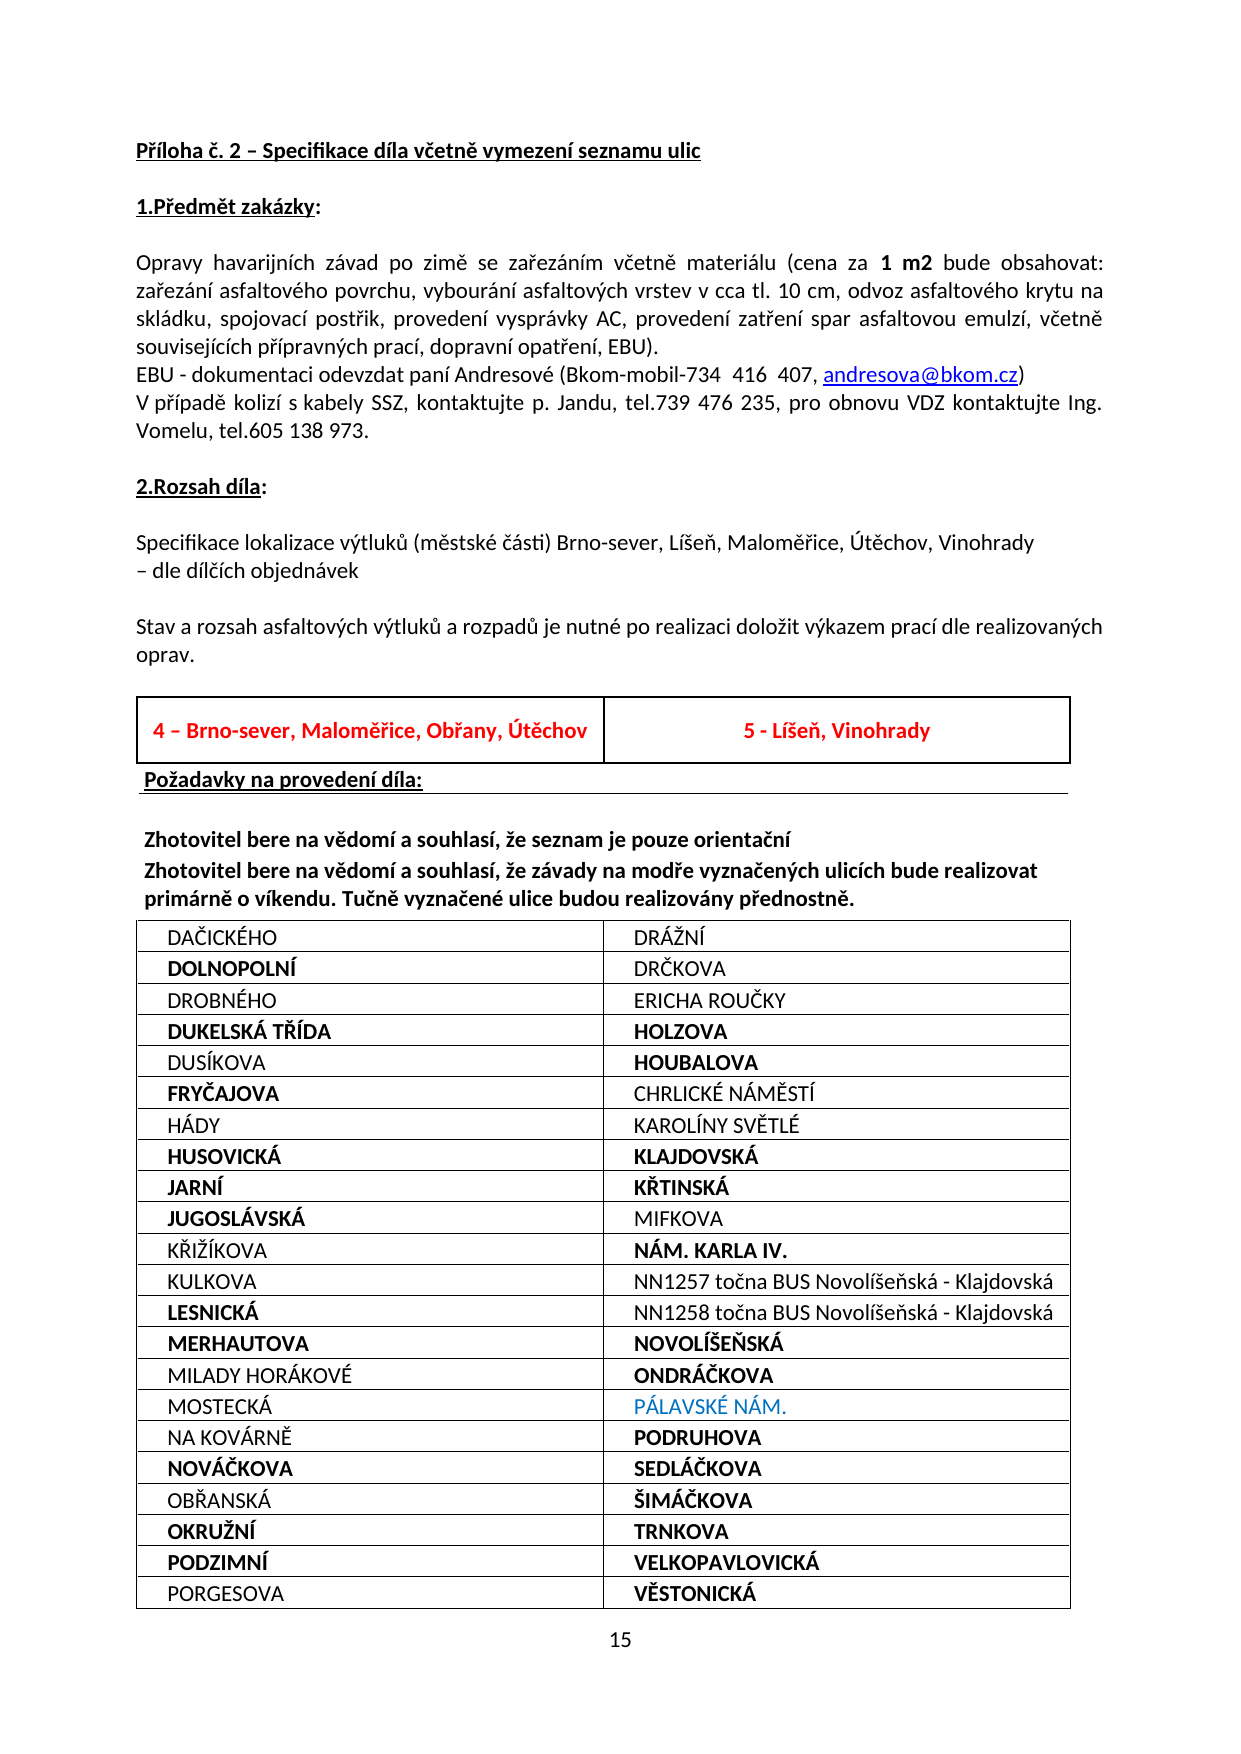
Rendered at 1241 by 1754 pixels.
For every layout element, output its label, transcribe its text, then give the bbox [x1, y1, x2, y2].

table_cell JUGOSLÁVSKÁ [137, 1201, 603, 1232]
table_cell KAROLÍNY SVĚTLÉ [604, 1108, 1070, 1139]
table_cell PÁLAVSKÉ NÁM. [604, 1389, 1070, 1420]
table_cell NN1257 točna BUS Novolíšeňská - Klajdovská [604, 1264, 1070, 1295]
table_cell MERHAUTOVA [137, 1326, 603, 1357]
table_cell [137, 793, 1070, 825]
text 1.Předmět zakázky: [136, 192, 1104, 220]
table_cell KLAJDOVSKÁ [604, 1139, 1070, 1170]
table_cell DROBNÉHO [137, 983, 603, 1014]
table_cell DOLNOPOLNÍ [137, 951, 603, 982]
text – dle dílčích objednávek [136, 556, 1104, 584]
table_cell PORGESOVA [137, 1576, 603, 1607]
table_cell ERICHA ROUČKY [604, 983, 1070, 1014]
text Stav a rozsah asfaltových výtluků a rozpadů je nutné po realizaci doložit výkazem prací dle realizovaných oprav. [136, 612, 1104, 668]
text Opravy havarijních závad po zimě se zařezáním včetně materiálu (cena za 1 m2 bude obsahovat: zařezání asfaltového povrchu, vybourání asfaltových vrstev v cca tl. 10 cm, odvoz asfaltového krytu na skládku, spojovací postřik, provedení vysprávky AC, provedení zatření spar asfaltovou emulzí, včetně souvisejících přípravných prací, dopravní opatření, EBU). [136, 248, 1104, 360]
table_cell VELKOPAVLOVICKÁ [604, 1545, 1070, 1576]
table_cell NN1258 točna BUS Novolíšeňská - Klajdovská [604, 1295, 1070, 1326]
table_cell PODRUHOVA [604, 1420, 1070, 1451]
table_cell OKRUŽNÍ [137, 1514, 603, 1545]
table_cell NOVOLÍŠEŇSKÁ [604, 1326, 1070, 1357]
table_cell DRČKOVA [604, 951, 1070, 982]
table_cell KŘTINSKÁ [604, 1170, 1070, 1201]
table_cell VĚSTONICKÁ [604, 1576, 1070, 1607]
table_cell DUSÍKOVA [137, 1045, 603, 1076]
table_cell LESNICKÁ [137, 1295, 603, 1326]
table_cell SEDLÁČKOVA [604, 1451, 1070, 1482]
table_cell OBŘANSKÁ [137, 1483, 603, 1514]
table_cell JARNÍ [137, 1170, 603, 1201]
table_cell TRNKOVA [604, 1514, 1070, 1545]
text Specifikace lokalizace výtluků (městské části) Brno-sever, Líšeň, Maloměřice, Útěchov, Vinohrady [136, 528, 1104, 556]
table_cell Požadavky na provedení díla: [137, 764, 1070, 793]
text Příloha č. 2 – Specifikace díla včetně vymezení seznamu ulic [136, 136, 1104, 164]
table_cell DRÁŽNÍ [604, 920, 1070, 951]
table_cell HUSOVICKÁ [137, 1139, 603, 1170]
table_cell ONDRÁČKOVA [604, 1358, 1070, 1389]
table_header 5 - Líšeň, Vinohrady [605, 698, 1069, 762]
table_cell PODZIMNÍ [137, 1545, 603, 1576]
table_header 4 – Brno-sever, Maloměřice, Obřany, Útěchov [138, 698, 603, 762]
table_cell KULKOVA [137, 1264, 603, 1295]
text V případě kolizí s kabely SSZ, kontaktujte p. Jandu, tel.739 476 235, pro obnovu VDZ kontaktujte Ing. Vomelu, tel.605 138 973. [136, 388, 1104, 444]
table_cell Zhotovitel bere na vědomí a souhlasí, že závady na modře vyznačených ulicích bude realizovat primárně o víkendu. Tučně vyznačené ulice budou realizovány přednostně. [137, 856, 1070, 920]
table_cell MIFKOVA [604, 1201, 1070, 1232]
table_cell Zhotovitel bere na vědomí a souhlasí, že seznam je pouze orientační [137, 825, 1070, 856]
table_cell KŘIŽÍKOVA [137, 1233, 603, 1264]
table_cell FRYČAJOVA [137, 1076, 603, 1107]
table_cell HOLZOVA [604, 1014, 1070, 1045]
table_cell HOUBALOVA [604, 1045, 1070, 1076]
text EBU - dokumentaci odevzdat paní Andresové (Bkom-mobil-734 416 407, andresova@bkom.cz) [136, 360, 1104, 388]
table_cell MOSTECKÁ [137, 1389, 603, 1420]
table_cell CHRLICKÉ NÁMĚSTÍ [604, 1076, 1070, 1107]
table_cell NÁM. KARLA IV. [604, 1233, 1070, 1264]
table_cell DUKELSKÁ TŘÍDA [137, 1014, 603, 1045]
table_cell NA KOVÁRNĚ [137, 1420, 603, 1451]
table_cell HÁDY [137, 1108, 603, 1139]
table_cell MILADY HORÁKOVÉ [137, 1358, 603, 1389]
table_cell DAČICKÉHO [137, 920, 603, 951]
table_cell NOVÁČKOVA [137, 1451, 603, 1482]
table_cell ŠIMÁČKOVA [604, 1483, 1070, 1514]
text 2.Rozsah díla: [136, 472, 1104, 500]
